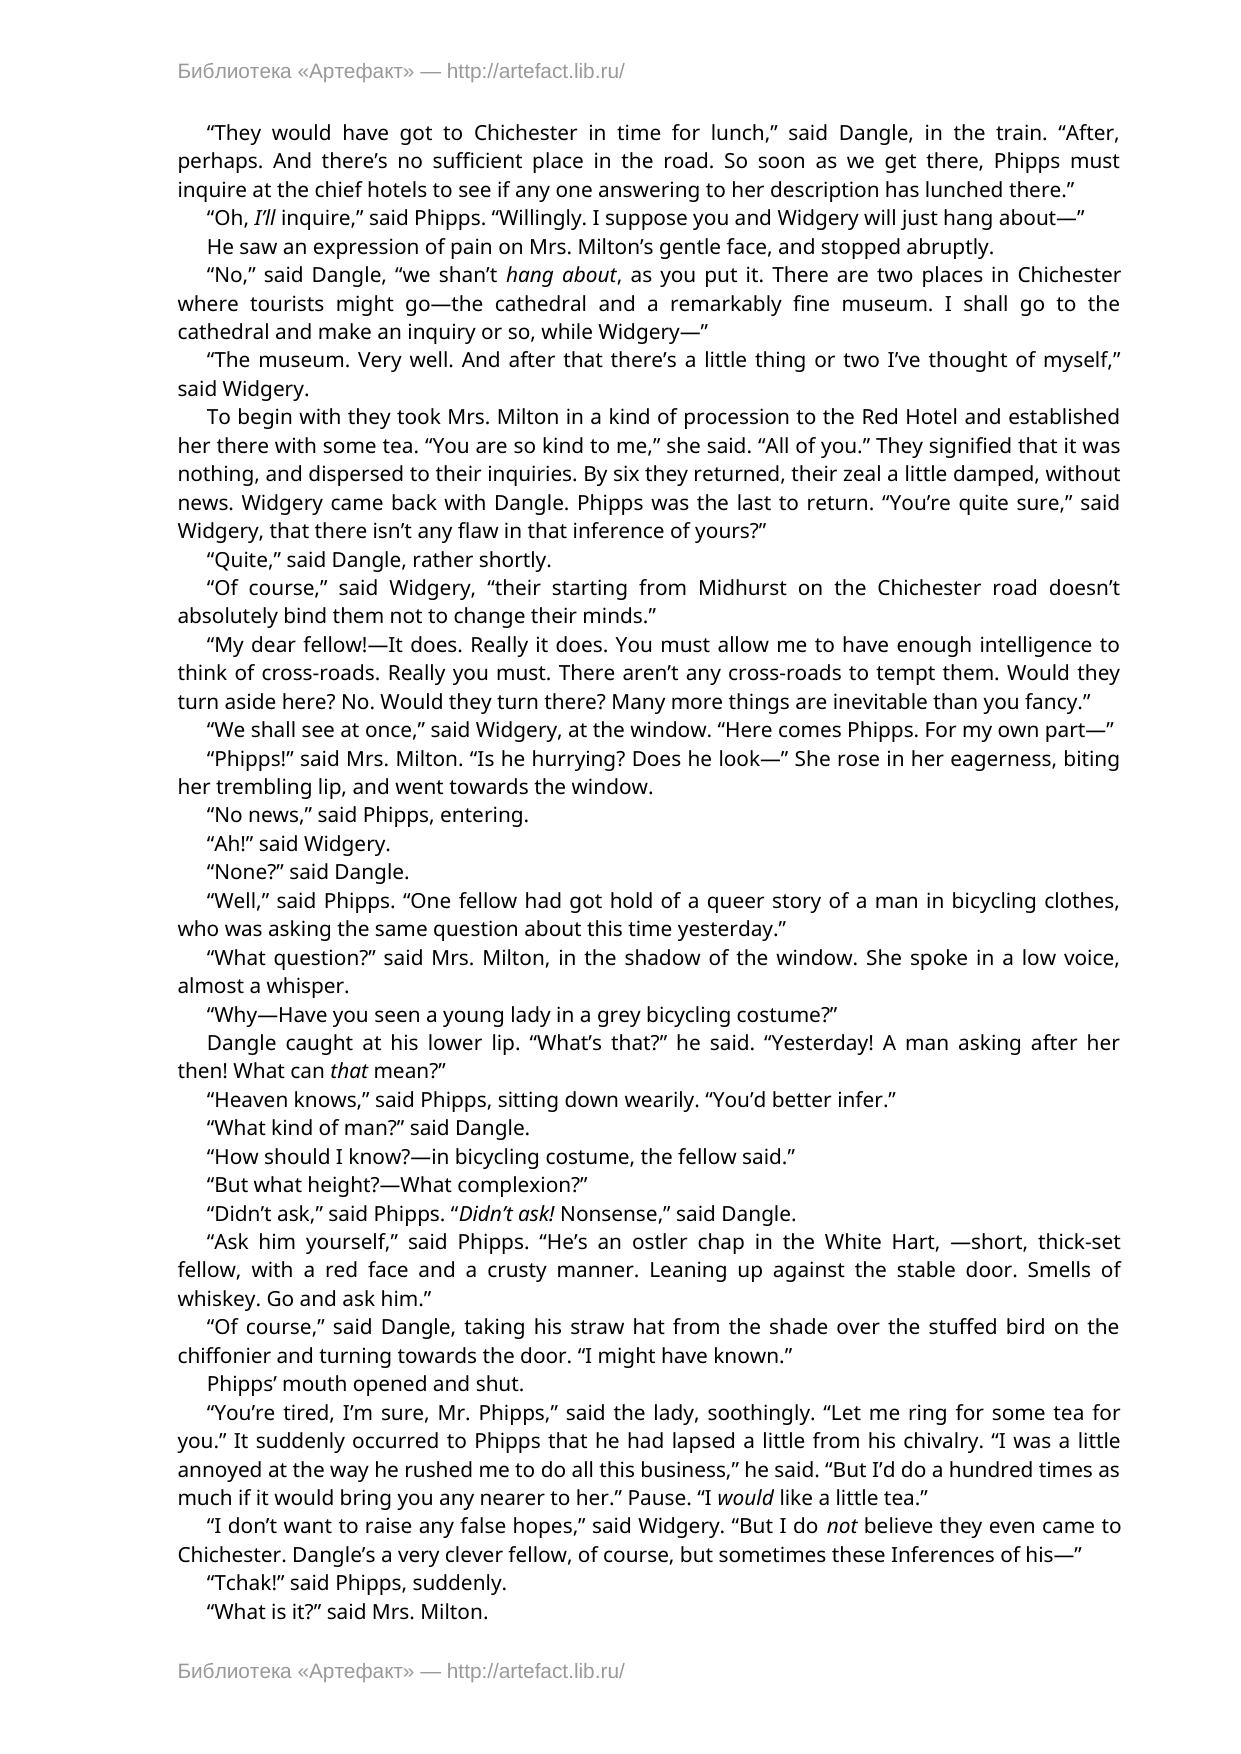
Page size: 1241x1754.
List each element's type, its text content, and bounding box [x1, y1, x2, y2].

text “Didn’t ask,” said Phipps. “Didn’t ask! Nonsense,” said Dangle. [177, 1199, 1122, 1227]
text “We shall see at once,” said Widgery, at the window. “Here comes Phipps. For my own part—” [177, 715, 1122, 744]
text “What question?” said Mrs. Milton, in the shadow of the window. She spoke in a low voice, almost a whisper. [177, 943, 1122, 1000]
text To begin with they took Mrs. Milton in a kind of procession to the Red Hotel and established her there with some tea. “You are so kind to me,” she said. “All of you.” They signified that it was nothing, and dispersed to their inquiries. By six they returned, their zeal a little damped, without news. Widgery came back with Dangle. Phipps was the last to return. “You’re quite sure,” said Widgery, that there isn’t any flaw in that inference of yours?” [177, 402, 1122, 545]
text “Oh, I’ll inquire,” said Phipps. “Willingly. I suppose you and Widgery will just hang about—” [177, 203, 1122, 232]
text “What is it?” said Mrs. Milton. [177, 1597, 1122, 1625]
text “Heaven knows,” said Phipps, sitting down wearily. “You’d better infer.” [177, 1085, 1122, 1113]
text Phipps’ mouth opened and shut. [177, 1369, 1122, 1398]
text “You’re tired, I’m sure, Mr. Phipps,” said the lady, soothingly. “Let me ring for some tea for you.” It suddenly occurred to Phipps that he had lapsed a little from his chivalry. “I was a little annoyed at the way he rushed me to do all this business,” he said. “But I’d do a hundred times as much if it would bring you any nearer to her.” Pause. “I would like a little tea.” [177, 1398, 1122, 1512]
text “What kind of man?” said Dangle. [177, 1113, 1122, 1142]
text “Quite,” said Dangle, rather shortly. [177, 545, 1122, 573]
text “I don’t want to raise any false hopes,” said Widgery. “But I do not believe they even came to Chichester. Dangle’s a very clever fellow, of course, but sometimes these Inferences of his—” [177, 1512, 1122, 1568]
text “How should I know?—in bicycling costume, the fellow said.” [177, 1142, 1122, 1170]
text “Why—Have you seen a young lady in a grey bicycling costume?” [177, 1000, 1122, 1028]
text “Phipps!” said Mrs. Milton. “Is he hurrying? Does he look—” She rose in her eagerness, biting her trembling lip, and went towards the window. [177, 744, 1122, 801]
text “Ah!” said Widgery. [177, 829, 1122, 857]
text “Of course,” said Widgery, “their starting from Midhurst on the Chichester road doesn’t absolutely bind them not to change their minds.” [177, 573, 1122, 630]
text “Ask him yourself,” said Phipps. “He’s an ostler chap in the White Hart, —short, thick-set fellow, with a red face and a crusty manner. Leaning up against the stable door. Smells of whiskey. Go and ask him.” [177, 1227, 1122, 1312]
text “The museum. Very well. And after that there’s a little thing or two I’ve thought of myself,” said Widgery. [177, 346, 1122, 402]
text He saw an expression of pain on Mrs. Milton’s gentle face, and stopped abruptly. [177, 232, 1122, 260]
text “Tchak!” said Phipps, suddenly. [177, 1568, 1122, 1597]
text “My dear fellow!—It does. Really it does. You must allow me to have enough intelligence to think of cross-roads. Really you must. There aren’t any cross-roads to tempt them. Would they turn aside here? No. Would they turn there? Many more things are inevitable than you fancy.” [177, 630, 1122, 715]
text “No,” said Dangle, “we shan’t hang about, as you put it. There are two places in Chichester where tourists might go—the cathedral and a remarkably fine museum. I shall go to the cathedral and make an inquiry or so, while Widgery—” [177, 260, 1122, 346]
text “Of course,” said Dangle, taking his straw hat from the shade over the stuffed bird on the chiffonier and turning towards the door. “I might have known.” [177, 1312, 1122, 1369]
text “But what height?—What complexion?” [177, 1170, 1122, 1199]
text “No news,” said Phipps, entering. [177, 801, 1122, 829]
text “They would have got to Chichester in time for lunch,” said Dangle, in the train. “After, perhaps. And there’s no sufficient place in the road. So soon as we get there, Phipps must inquire at the chief hotels to see if any one answering to her description has lunched there.” [177, 118, 1122, 203]
text “Well,” said Phipps. “One fellow had got hold of a queer story of a man in bicycling clothes, who was asking the same question about this time yesterday.” [177, 886, 1122, 943]
text “None?” said Dangle. [177, 857, 1122, 886]
text Dangle caught at his lower lip. “What’s that?” he said. “Yesterday! A man asking after her then! What can that mean?” [177, 1028, 1122, 1085]
